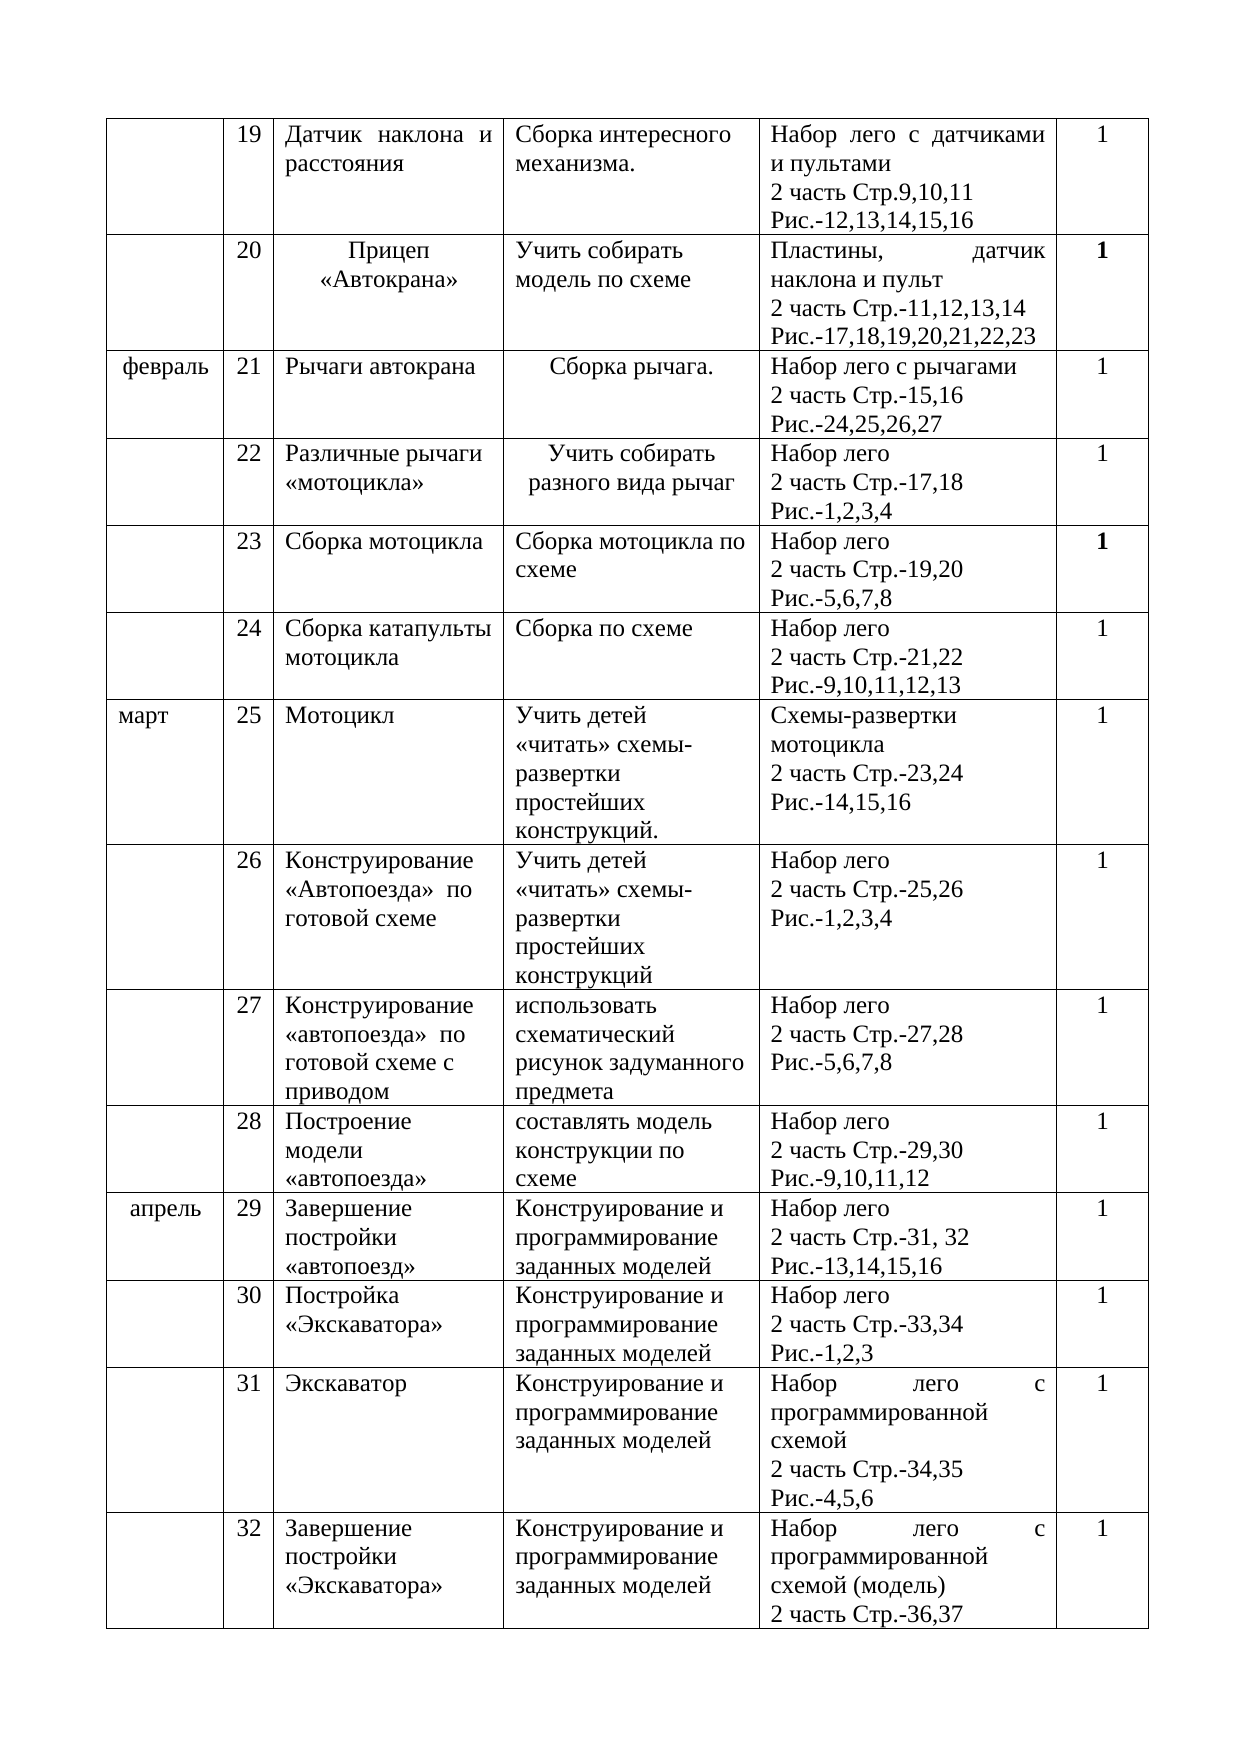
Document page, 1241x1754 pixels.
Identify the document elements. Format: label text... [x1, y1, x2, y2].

table_cell Рычаги автокрана [274, 351, 503, 437]
table_cell Набор лего 2 часть Стр.-27,28 Рис.-5,6,7,8 [760, 990, 1056, 1105]
table_cell Сборка мотоцикла по схеме [504, 526, 759, 612]
table_cell 1 [1057, 119, 1148, 234]
table_cell [107, 439, 223, 525]
table_cell 27 [224, 990, 273, 1105]
table_cell [107, 1106, 223, 1192]
table_cell 21 [224, 351, 273, 437]
table_cell Сборка по схеме [504, 613, 759, 699]
table_cell 22 [224, 439, 273, 525]
table_cell Набор лего 2 часть Стр.-31, 32 Рис.-13,14,15,16 [760, 1193, 1056, 1279]
table_cell [107, 1281, 223, 1367]
table_cell 25 [224, 700, 273, 844]
table_cell [107, 235, 223, 350]
table_cell [107, 1513, 223, 1628]
table_cell Постройка «Экскаватора» [274, 1281, 503, 1367]
table_cell 20 [224, 235, 273, 350]
table_cell 31 [224, 1368, 273, 1512]
table_cell [107, 845, 223, 989]
table_cell Набор лего 2 часть Стр.-25,26 Рис.-1,2,3,4 [760, 845, 1056, 989]
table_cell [760, 1513, 1056, 1628]
table_cell 1 [1057, 1281, 1148, 1367]
table_cell Набор лего 2 часть Стр.-29,30 Рис.-9,10,11,12 [760, 1106, 1056, 1192]
table_cell 30 [224, 1281, 273, 1367]
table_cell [504, 1513, 759, 1628]
table_cell 23 [224, 526, 273, 612]
table_cell 1 [1057, 439, 1148, 525]
table_cell 1 [1057, 990, 1148, 1105]
table_cell Схемы-развертки мотоцикла 2 часть Стр.-23,24 Рис.-14,15,16 [760, 700, 1056, 844]
table_cell Конструирование и программирование заданных моделей [504, 1368, 759, 1512]
table_cell Конструирование «Автопоезда» по готовой схеме [274, 845, 503, 989]
table_cell 1 [1057, 845, 1148, 989]
table_cell Построение модели «автопоезда» [274, 1106, 503, 1192]
table_cell Прицеп «Автокрана» [274, 235, 503, 350]
table_cell Конструирование и программирование заданных моделей [504, 1281, 759, 1367]
table_cell февраль [107, 351, 223, 437]
table_cell Сборка катапульты мотоцикла [274, 613, 503, 699]
table_cell 1 [1057, 351, 1148, 437]
table_cell Конструирование «автопоезда» по готовой схеме с приводом [274, 990, 503, 1105]
table_cell 26 [224, 845, 273, 989]
table_cell Набор лего 2 часть Стр.-19,20 Рис.-5,6,7,8 [760, 526, 1056, 612]
table_cell Набор лего с датчиками и пультами 2 часть Стр.9,10,11 Рис.-12,13,14,15,16 [760, 119, 1056, 234]
table_cell 1 [1057, 526, 1148, 612]
table_cell Учить детей «читать» схемы-развертки простейших конструкций. [504, 700, 759, 844]
table_cell 1 [1057, 1193, 1148, 1279]
table_cell Сборка рычага. [504, 351, 759, 437]
table_cell Мотоцикл [274, 700, 503, 844]
table_cell 19 [224, 119, 273, 234]
table_cell Пластины, датчик наклона и пульт 2 часть Стр.-11,12,13,14 Рис.-17,18,19,20,21,22,23 [760, 235, 1056, 350]
table_cell составлять модель конструкции по схеме [504, 1106, 759, 1192]
table_cell 1 [1057, 1106, 1148, 1192]
table_cell 24 [224, 613, 273, 699]
table_cell [107, 990, 223, 1105]
table_cell Завершение постройки «автопоезд» [274, 1193, 503, 1279]
table_cell Набор лего 2 часть Стр.-17,18 Рис.-1,2,3,4 [760, 439, 1056, 525]
table_cell март [107, 700, 223, 844]
table_cell [107, 526, 223, 612]
table_cell [107, 1368, 223, 1512]
table_cell 29 [224, 1193, 273, 1279]
table_cell Экскаватор [274, 1368, 503, 1512]
table_cell Учить детей «читать» схемы-развертки простейших конструкций [504, 845, 759, 989]
table_cell Набор лего 2 часть Стр.-21,22 Рис.-9,10,11,12,13 [760, 613, 1056, 699]
table_cell 1 [1057, 613, 1148, 699]
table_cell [274, 1513, 503, 1628]
table_cell [107, 613, 223, 699]
table_cell 1 [1057, 1513, 1148, 1628]
table_cell 1 [1057, 235, 1148, 350]
table_cell Датчик наклона и расстояния [274, 119, 503, 234]
table_cell [107, 119, 223, 234]
table_cell Учить собирать разного вида рычаг [504, 439, 759, 525]
table_cell 28 [224, 1106, 273, 1192]
table_cell Набор лего с рычагами 2 часть Стр.-15,16 Рис.-24,25,26,27 [760, 351, 1056, 437]
table_cell Учить собирать модель по схеме [504, 235, 759, 350]
table_cell 1 [1057, 700, 1148, 844]
table_cell Сборка мотоцикла [274, 526, 503, 612]
table_cell использовать схематический рисунок задуманного предмета [504, 990, 759, 1105]
table_cell 1 [1057, 1368, 1148, 1512]
table_cell Сборка интересного механизма. [504, 119, 759, 234]
table_cell 32 [224, 1513, 273, 1628]
table_cell Различные рычаги «мотоцикла» [274, 439, 503, 525]
table_cell Набор лего 2 часть Стр.-33,34 Рис.-1,2,3 [760, 1281, 1056, 1367]
table_cell Набор лего с программированной схемой 2 часть Стр.-34,35 Рис.-4,5,6 [760, 1368, 1056, 1512]
table_cell Конструирование и программирование заданных моделей [504, 1193, 759, 1279]
table_cell апрель [107, 1193, 223, 1279]
